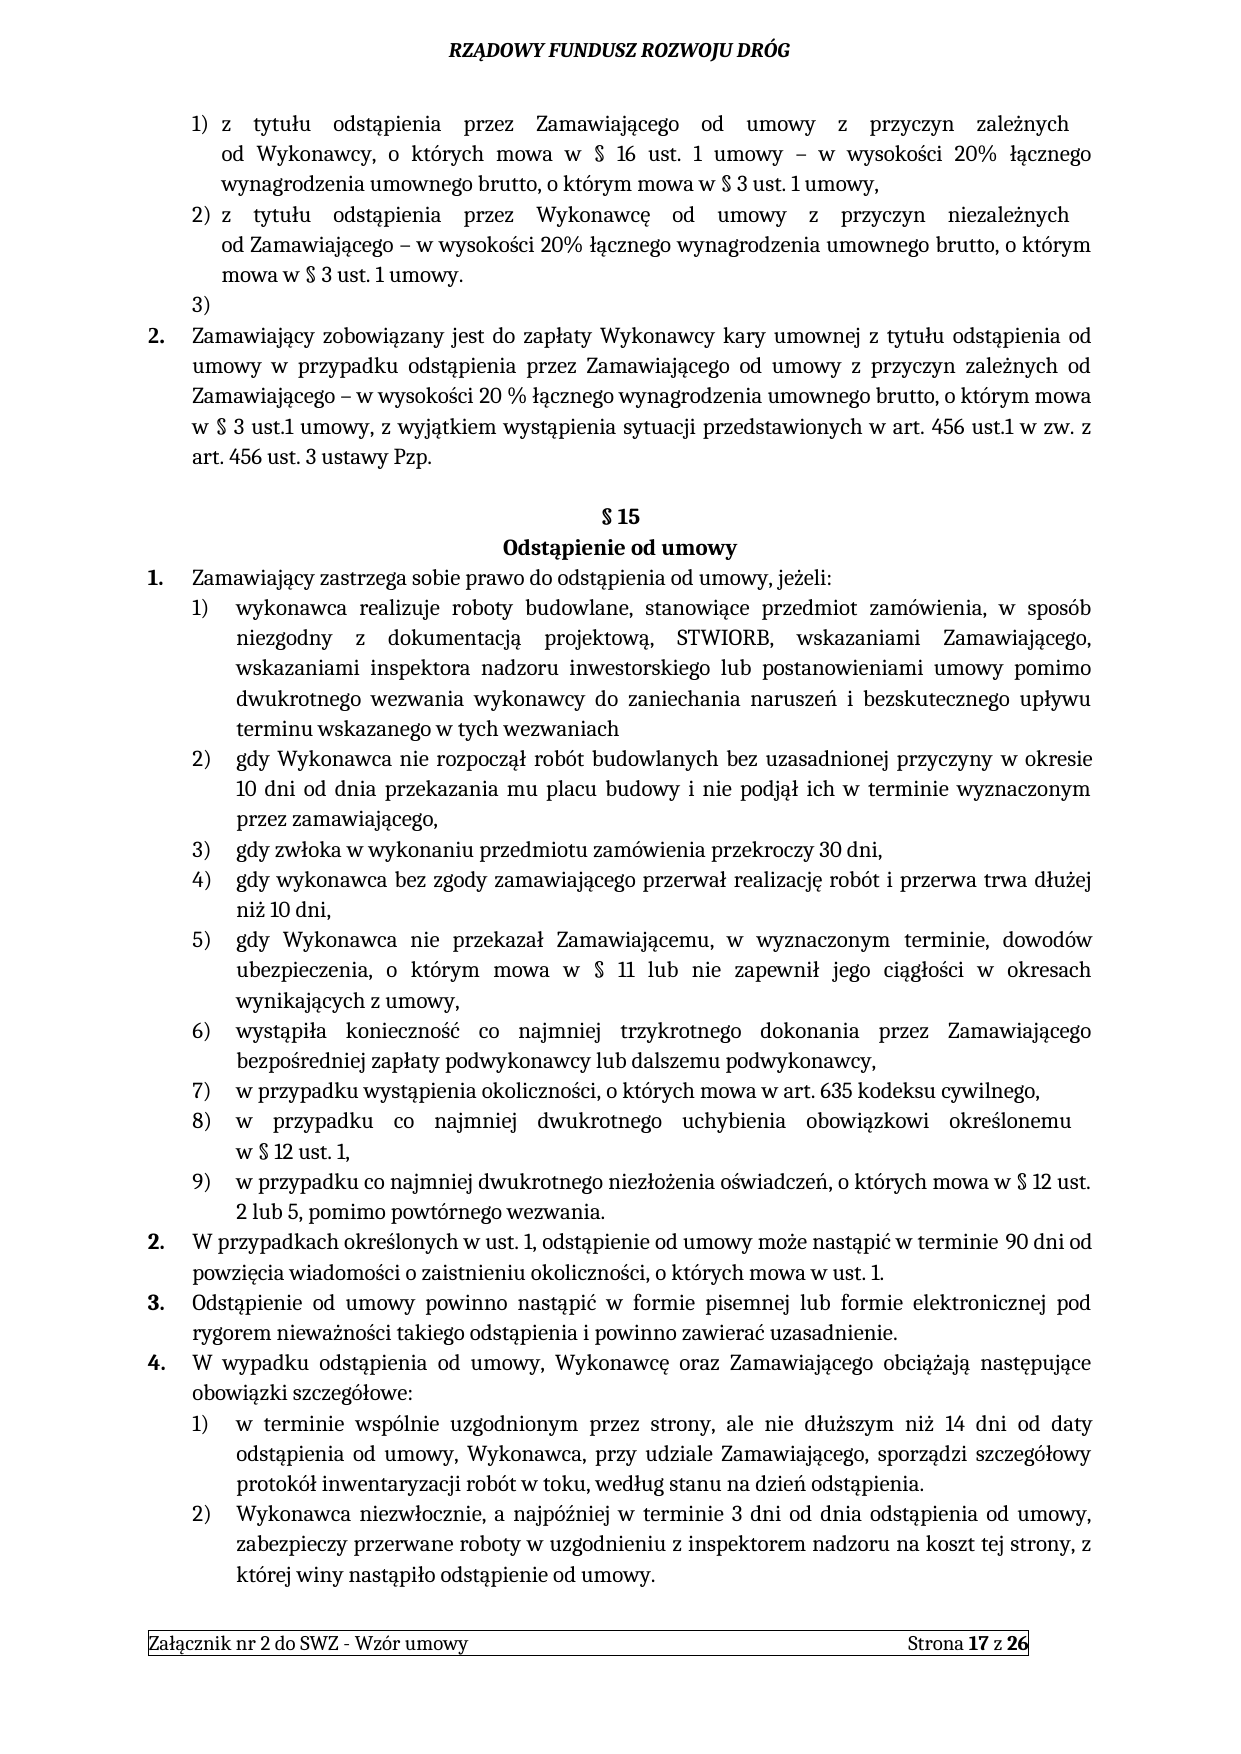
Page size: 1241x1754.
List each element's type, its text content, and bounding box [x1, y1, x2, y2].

list W przypadkach określonych w ust. 1, odstąpienie od umowy może nastąpić w terminie 90 dni od powzięcia wiadomości o zaistnieniu okoliczności, o których mowa w ust. 1. [148, 1229, 1093, 1286]
list Zamawiający zobowiązany jest do zapłaty Wykonawcy kary umownej z tytułu odstąpienia od umowy w przypadku odstąpienia przez Zamawiającego od umowy z przyczyn zależnych od Zamawiającego – w wysokości 20 % łącznego wynagrodzenia umownego brutto, o którym mowa w § 3 ust.1 umowy, z wyjątkiem wystąpienia sytuacji przedstawionych w art. 456 ust.1 w zw. z art. 456 ust. 3 ustawy Pzp. [148, 322, 1093, 470]
list gdy Wykonawca nie rozpoczął robót budowlanych bez uzasadnionej przyczyny w okresie 10 dni od dnia przekazania mu placu budowy i nie podjął ich w terminie wyznaczonym przez zamawiającego, [192, 746, 1093, 833]
list w przypadku wystąpienia okoliczności, o których mowa w art. 635 kodeksu cywilnego, [192, 1078, 1093, 1104]
list W wypadku odstąpienia od umowy, Wykonawcę oraz Zamawiającego obciążają następujące obowiązki szczegółowe: [148, 1350, 1093, 1407]
list wystąpiła konieczność co najmniej trzykrotnego dokonania przez Zamawiającego bezpośredniej zapłaty podwykonawcy lub dalszemu podwykonawcy, [192, 1018, 1093, 1074]
list w przypadku co najmniej dwukrotnego uchybienia obowiązkowi określonemu w § 12 ust. 1, [192, 1108, 1093, 1165]
text Odstąpienie od umowy [148, 534, 1093, 561]
text § 15 [148, 504, 1093, 531]
list Wykonawca niezwłocznie, a najpóźniej w terminie 3 dni od dnia odstąpienia od umowy, zabezpieczy przerwane roboty w uzgodnieniu z inspektorem nadzoru na koszt tej strony, z której winy nastąpiło odstąpienie od umowy. [192, 1501, 1093, 1588]
list w terminie wspólnie uzgodnionym przez strony, ale nie dłuższym niż 14 dni od daty odstąpienia od umowy, Wykonawca, przy udziale Zamawiającego, sporządzi szczegółowy protokół inwentaryzacji robót w toku, według stanu na dzień odstąpienia. [192, 1410, 1093, 1497]
list Zamawiający zastrzega sobie prawo do odstąpienia od umowy, jeżeli: [148, 564, 1093, 591]
list z tytułu odstąpienia przez Wykonawcę od umowy z przyczyn niezależnych od Zamawiającego – w wysokości 20% łącznego wynagrodzenia umownego brutto, o którym mowa w § 3 ust. 1 umowy. [192, 201, 1093, 288]
list gdy zwłoka w wykonaniu przedmiotu zamówienia przekroczy 30 dni, [192, 836, 1093, 863]
list wykonawca realizuje roboty budowlane, stanowiące przedmiot zamówienia, w sposób niezgodny z dokumentacją projektową, STWIORB, wskazaniami Zamawiającego, wskazaniami inspektora nadzoru inwestorskiego lub postanowieniami umowy pomimo dwukrotnego wezwania wykonawcy do zaniechania naruszeń i bezskutecznego upływu terminu wskazanego w tych wezwaniach [192, 595, 1093, 742]
list gdy Wykonawca nie przekazał Zamawiającemu, w wyznaczonym terminie, dowodów ubezpieczenia, o którym mowa w § 11 lub nie zapewnił jego ciągłości w okresach wynikających z umowy, [192, 927, 1093, 1014]
list gdy wykonawca bez zgody zamawiającego przerwał realizację robót i przerwa trwa dłużej niż 10 dni, [192, 867, 1093, 923]
list z tytułu odstąpienia przez Zamawiającego od umowy z przyczyn zależnych od Wykonawcy, o których mowa w § 16 ust. 1 umowy – w wysokości 20% łącznego wynagrodzenia umownego brutto, o którym mowa w § 3 ust. 1 umowy, [192, 111, 1093, 197]
list Odstąpienie od umowy powinno nastąpić w formie pisemnej lub formie elektronicznej pod rygorem nieważności takiego odstąpienia i powinno zawierać uzasadnienie. [148, 1289, 1093, 1346]
list w przypadku co najmniej dwukrotnego niezłożenia oświadczeń, o których mowa w § 12 ust. 2 lub 5, pomimo powtórnego wezwania. [192, 1169, 1093, 1225]
